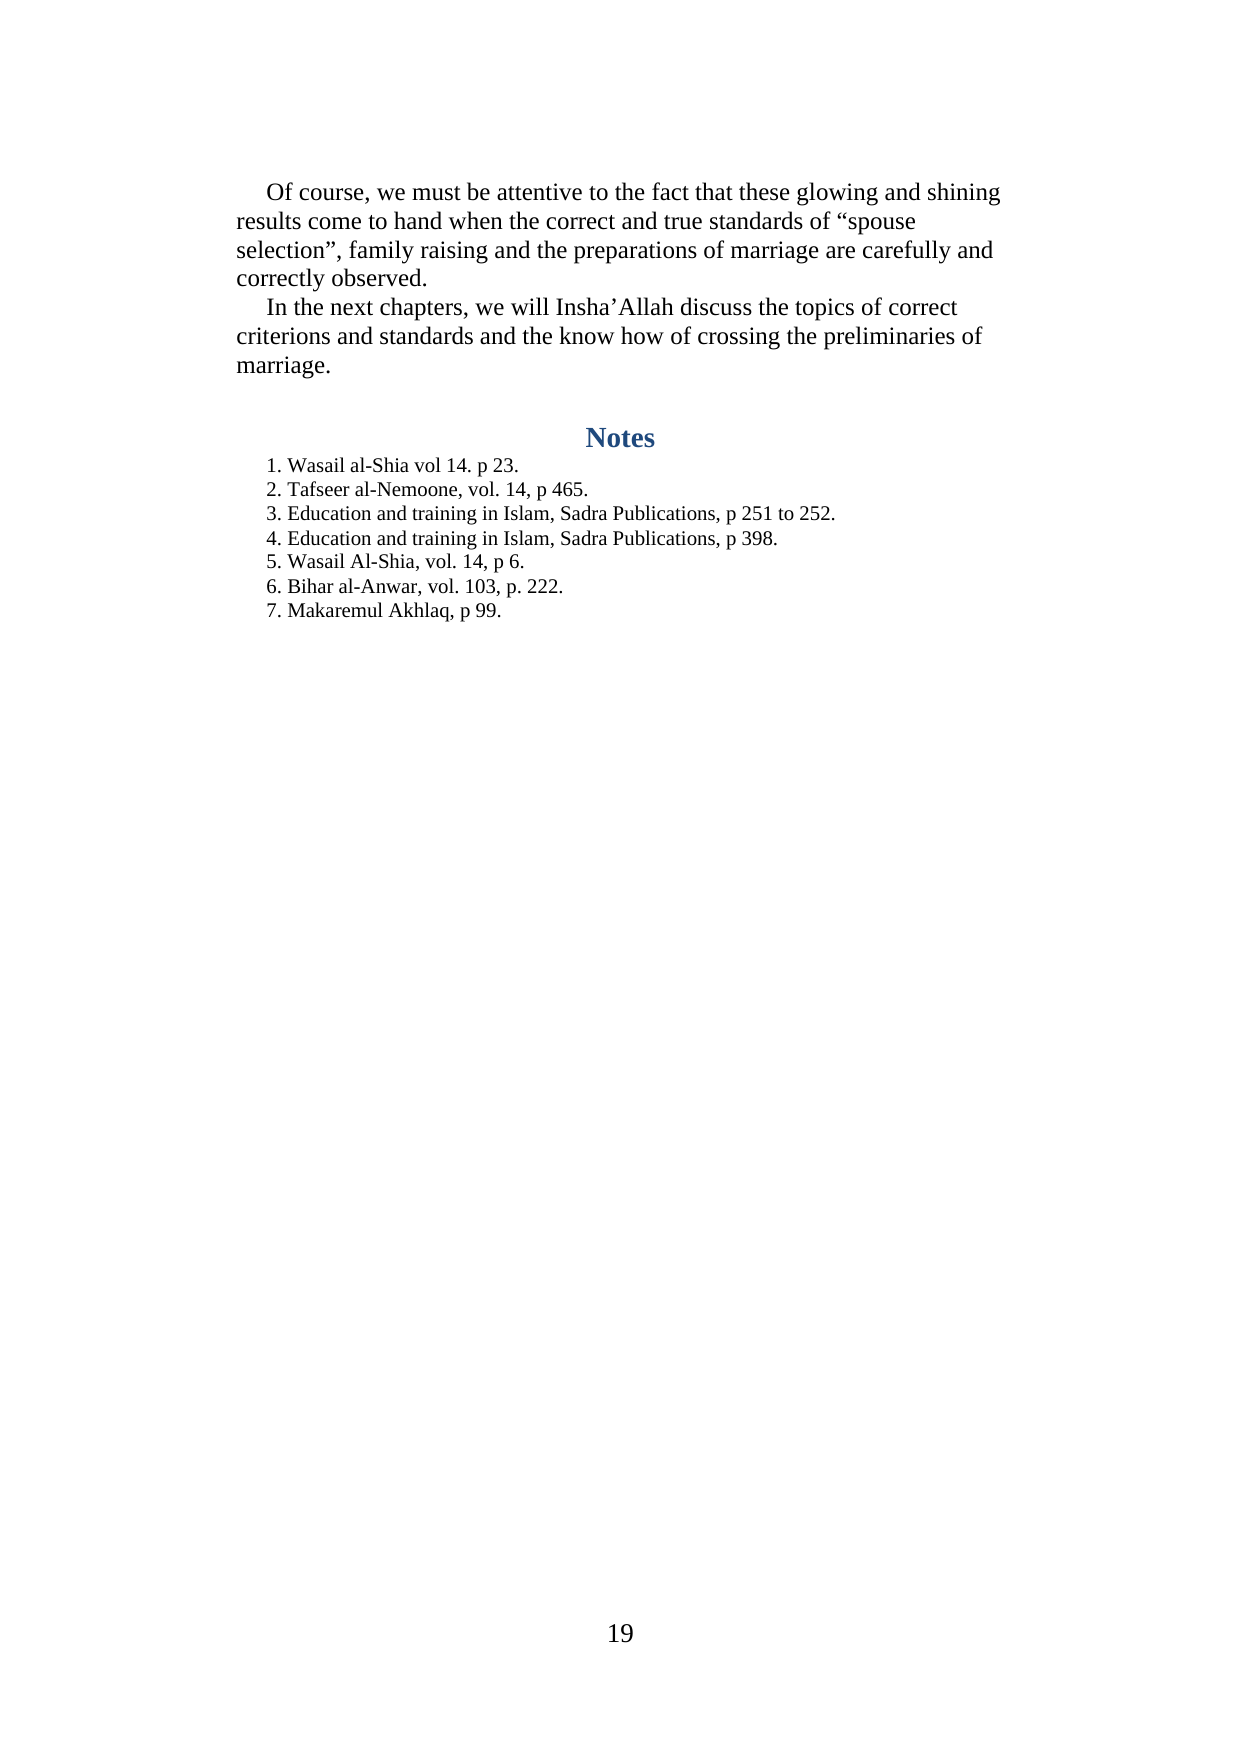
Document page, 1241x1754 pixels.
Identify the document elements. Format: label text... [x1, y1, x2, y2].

subtitle Notes [236, 420, 1004, 453]
text 7. Makaremul Akhlaq, p 99. [236, 598, 1004, 622]
text 3. Education and training in Islam, Sadra Publications, p 251 to 252. [236, 501, 1004, 525]
text In the next chapters, we will Insha’Allah discuss the topics of correct criterions and standards and the know how of crossing the preliminaries of marriage. [236, 292, 1004, 378]
text 1. Wasail al-Shia vol 14. p 23. [236, 453, 1004, 477]
text 5. Wasail Al-Shia, vol. 14, p 6. [236, 549, 1004, 573]
text 4. Education and training in Islam, Sadra Publications, p 398. [236, 525, 1004, 549]
text 6. Bihar al-Anwar, vol. 103, p. 222. [236, 573, 1004, 598]
text Of course, we must be attentive to the fact that these glowing and shining results come to hand when the correct and true standards of “spouse selection”, family raising and the preparations of marriage are carefully and correctly observed. [236, 177, 1004, 292]
text 2. Tafseer al-Nemoone, vol. 14, p 465. [236, 477, 1004, 501]
